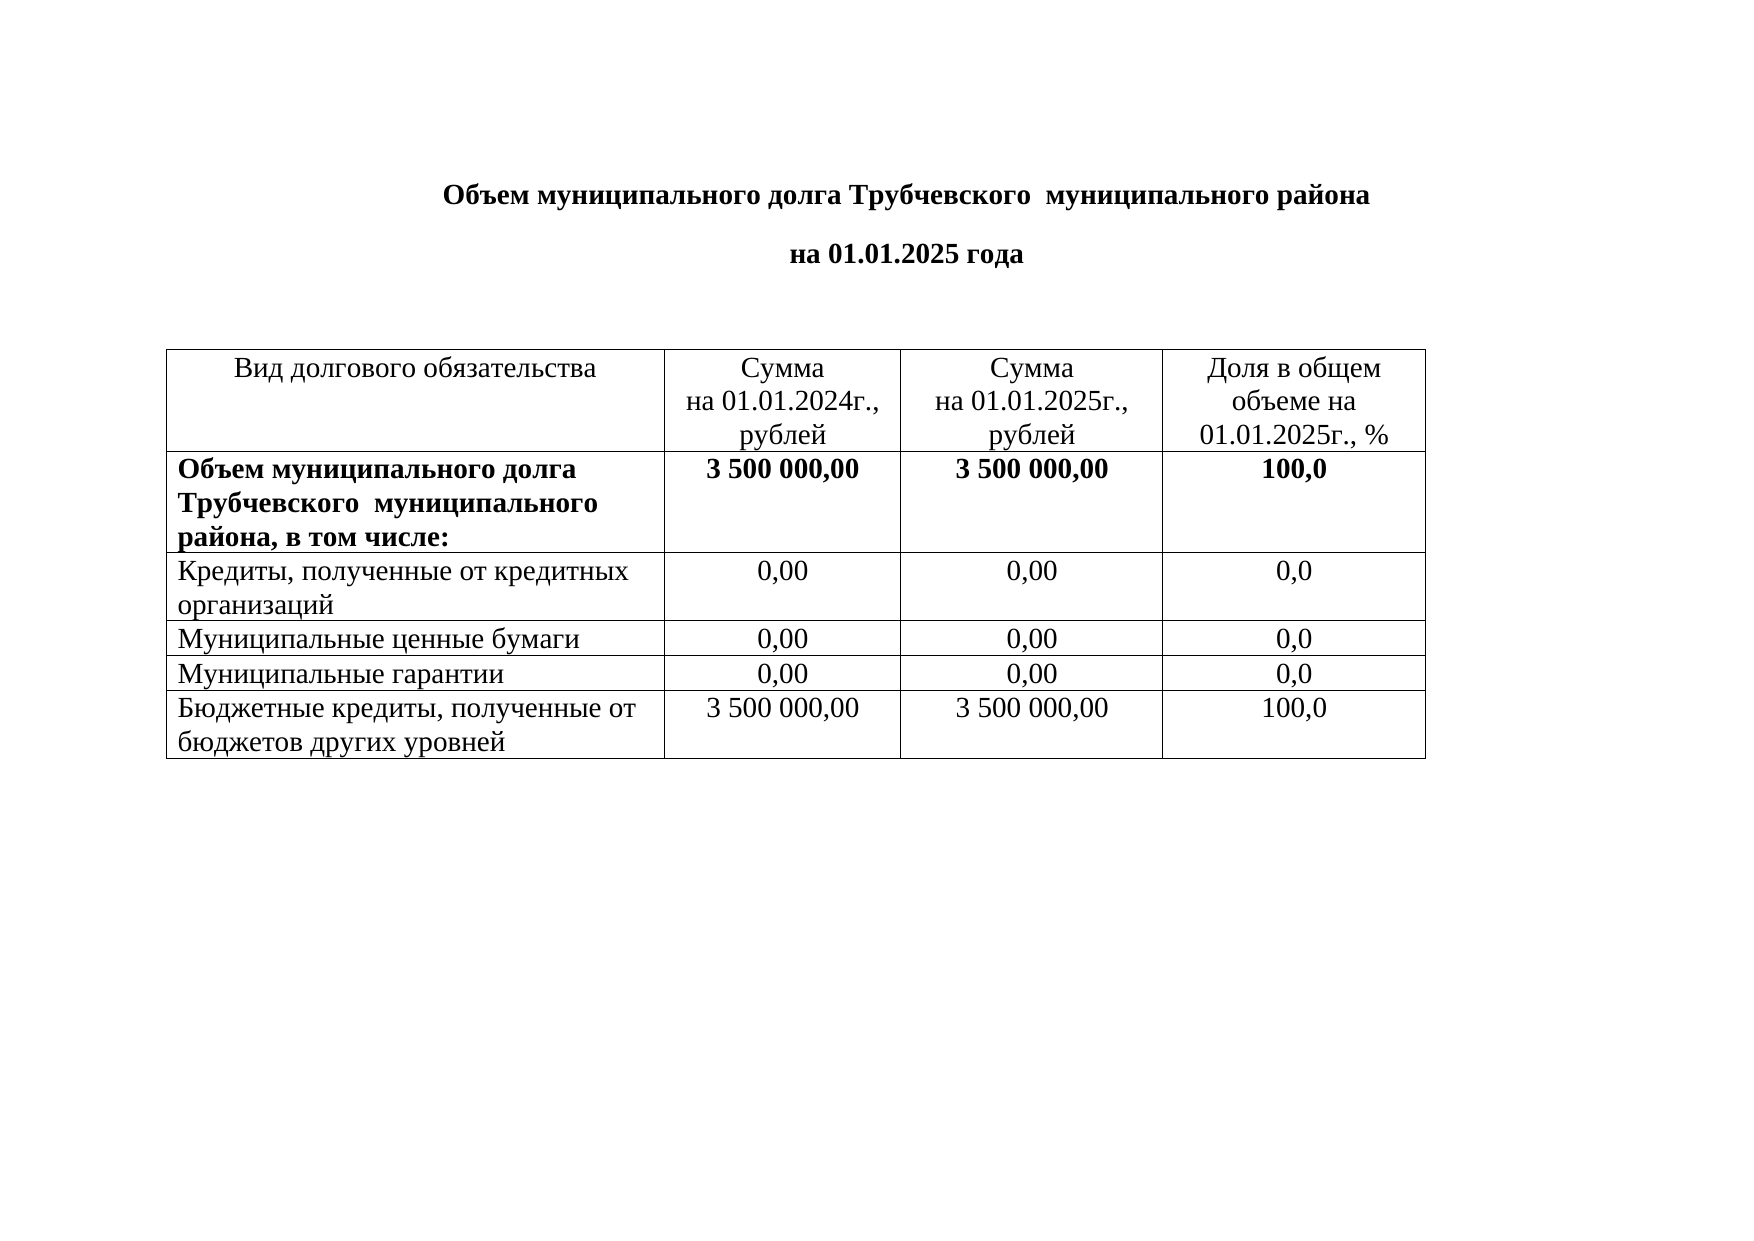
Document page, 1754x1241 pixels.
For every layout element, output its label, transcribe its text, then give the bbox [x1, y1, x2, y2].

table_cell Кредиты, полученные от кредитных организаций [167, 553, 664, 620]
table_cell Бюджетные кредиты, полученные от бюджетов других уровней [167, 691, 664, 758]
table_cell 0,0 [1163, 553, 1425, 620]
table_header Вид долгового обязательства [167, 350, 664, 451]
table_cell 3 500 000,00 [901, 452, 1162, 552]
table_cell Муниципальные гарантии [167, 656, 664, 689]
text на 01.01.2025 года [177, 237, 1636, 270]
table_cell 3 500 000,00 [665, 452, 900, 552]
table_cell 0,00 [901, 553, 1162, 620]
table_cell 0,0 [1163, 621, 1425, 655]
text Объем муниципального долга Трубчевского муниципального района [177, 177, 1636, 211]
table_cell Муниципальные ценные бумаги [167, 621, 664, 655]
table_header Доля в общем объеме на 01.01.2025г., % [1163, 350, 1425, 451]
table_cell 0,00 [665, 553, 900, 620]
table_cell 100,0 [1163, 691, 1425, 758]
table_header Сумма на 01.01.2025г., рублей [901, 350, 1162, 451]
table_cell 0,00 [901, 621, 1162, 655]
table_cell 0,00 [665, 656, 900, 689]
table_cell Объем муниципального долга Трубчевского муниципального района, в том числе: [167, 452, 664, 552]
table_cell 3 500 000,00 [665, 691, 900, 758]
table_header Сумма на 01.01.2024г., рублей [665, 350, 900, 451]
table_cell 0,00 [665, 621, 900, 655]
table_cell 0,00 [901, 656, 1162, 689]
table_cell 0,0 [1163, 656, 1425, 689]
table_cell 100,0 [1163, 452, 1425, 552]
table_cell 3 500 000,00 [901, 691, 1162, 758]
